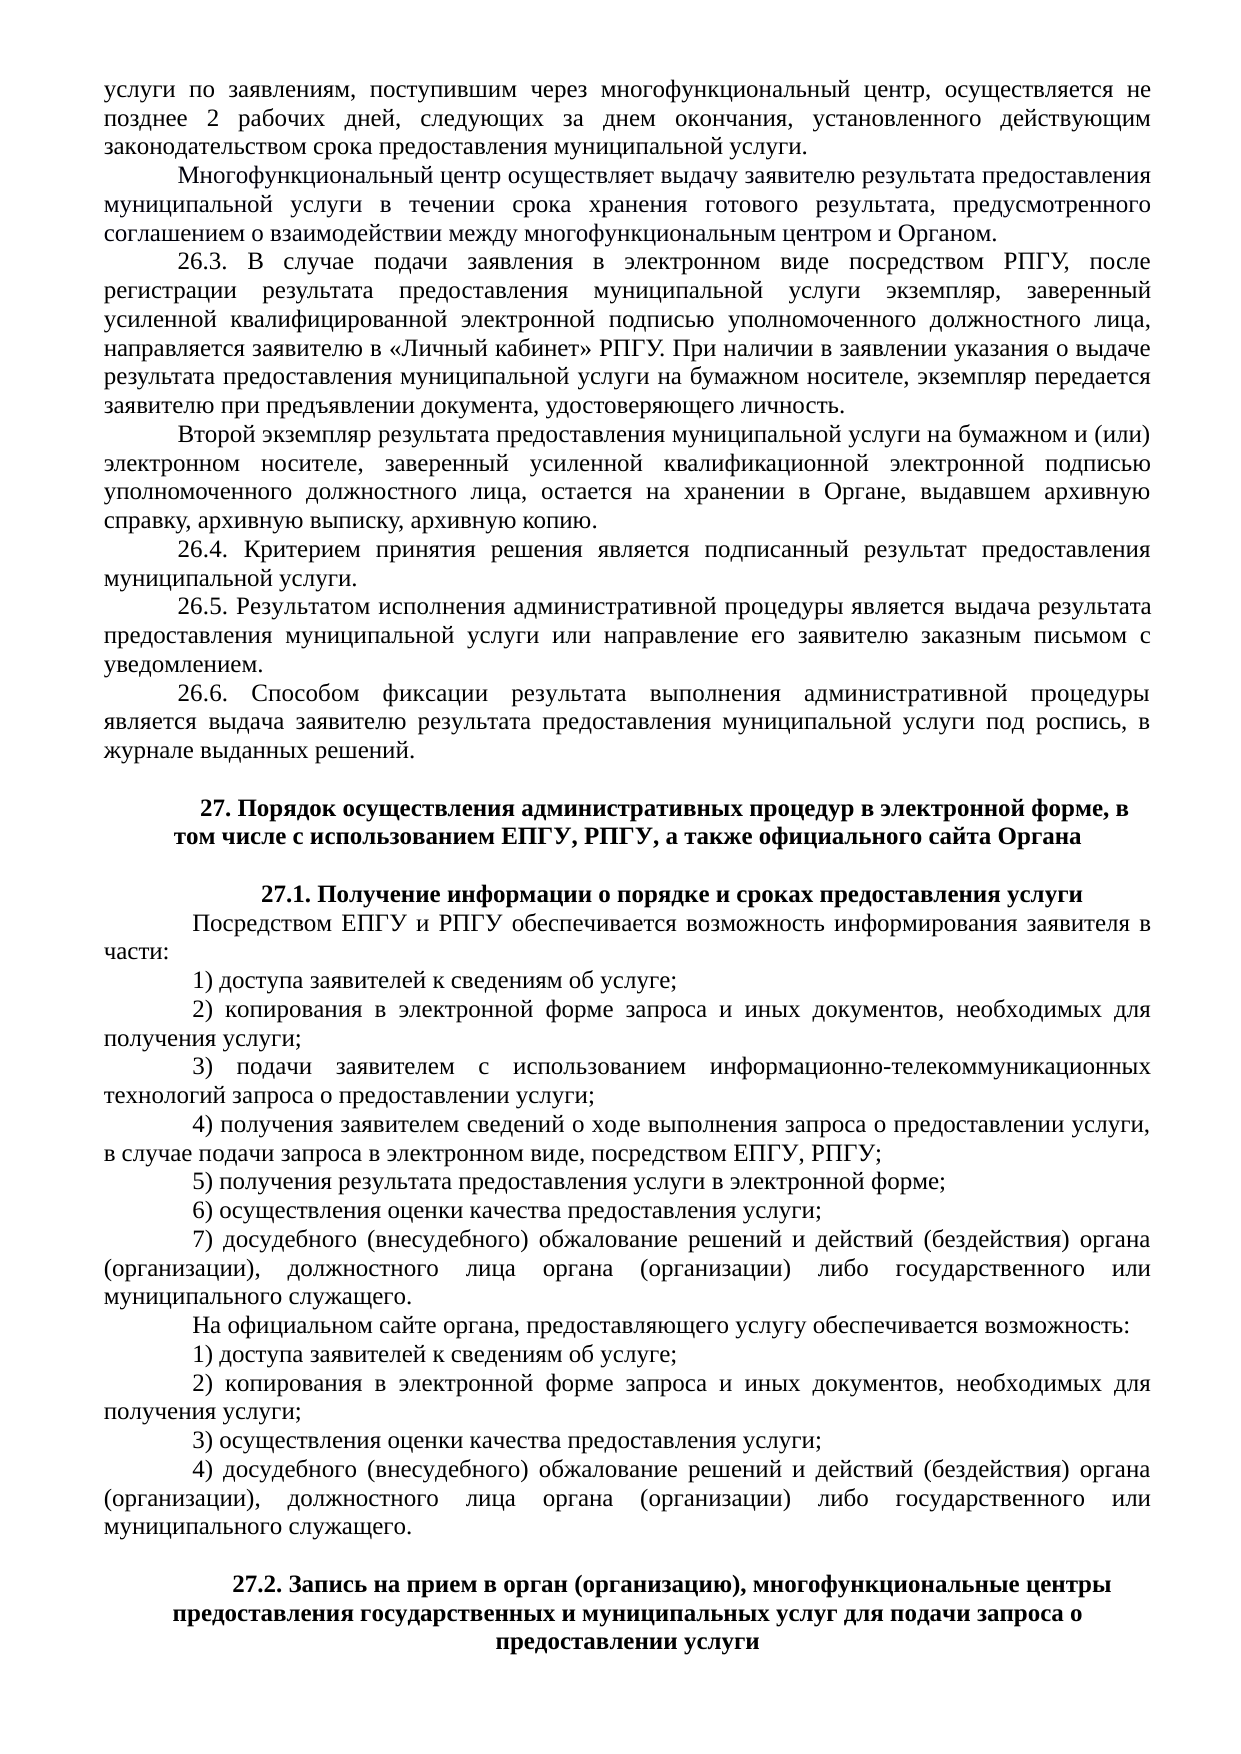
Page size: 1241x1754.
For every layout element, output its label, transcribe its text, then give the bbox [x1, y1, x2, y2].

text 26.4. Критерием принятия решения является подписанный результат предоставления муниципальной услуги. [103, 534, 1152, 591]
text 27.2. Запись на прием в орган (организацию), многофункциональные центры предоставления государственных и муниципальных услуг для подачи запроса о предоставлении услуги [103, 1569, 1152, 1655]
text 6) осуществления оценки качества предоставления услуги; [103, 1195, 1152, 1224]
text 27.1. Получение информации о порядке и сроках предоставления услуги [103, 879, 1152, 908]
text 2) копирования в электронной форме запроса и иных документов, необходимых для получения услуги; [103, 994, 1152, 1051]
text Посредством ЕПГУ и РПГУ обеспечивается возможность информирования заявителя в части: [103, 908, 1152, 965]
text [103, 74, 1152, 160]
text 7) досудебного (внесудебного) обжалование решений и действий (бездействия) органа (организации), должностного лица органа (организации) либо государственного или муниципального служащего. [103, 1224, 1152, 1310]
text 26.5. Результатом исполнения административной процедуры является выдача результата предоставления муниципальной услуги или направление его заявителю заказным письмом с уведомлением. [103, 591, 1152, 678]
text 4) получения заявителем сведений о ходе выполнения запроса о предоставлении услуги, в случае подачи запроса в электронном виде, посредством ЕПГУ, РПГУ; [103, 1109, 1152, 1166]
text 4) досудебного (внесудебного) обжалование решений и действий (бездействия) органа (организации), должностного лица органа (организации) либо государственного или муниципального служащего. [103, 1454, 1152, 1540]
text На официальном сайте органа, предоставляющего услугу обеспечивается возможность: [103, 1310, 1152, 1339]
text 5) получения результата предоставления услуги в электронной форме; [103, 1166, 1152, 1195]
text 26.3. В случае подачи заявления в электронном виде посредством РПГУ, после регистрации результата предоставления муниципальной услуги экземпляр, заверенный усиленной квалифицированной электронной подписью уполномоченного должностного лица, направляется заявителю в «Личный кабинет» РПГУ. При наличии в заявлении указания о выдаче результата предоставления муниципальной услуги на бумажном носителе, экземпляр передается заявителю при предъявлении документа, удостоверяющего личность. [103, 246, 1152, 419]
text 27. Порядок осуществления административных процедур в электронной форме, в том числе с использованием ЕПГУ, РПГУ, а также официального сайта Органа [103, 793, 1152, 850]
text 3) осуществления оценки качества предоставления услуги; [103, 1425, 1152, 1454]
text 3) подачи заявителем с использованием информационно-телекоммуникационных технологий запроса о предоставлении услуги; [103, 1051, 1152, 1109]
text 26.6. Способом фиксации результата выполнения административной процедуры является выдача заявителю результата предоставления муниципальной услуги под роспись, в журнале выданных решений. [103, 678, 1152, 764]
text 1) доступа заявителей к сведениям об услуге; [103, 965, 1152, 994]
text Второй экземпляр результата предоставления муниципальной услуги на бумажном и (или) электронном носителе, заверенный усиленной квалификационной электронной подписью уполномоченного должностного лица, остается на хранении в Органе, выдавшем архивную справку, архивную выписку, архивную копию. [103, 419, 1152, 534]
text Многофункциональный центр осуществляет выдачу заявителю результата предоставления муниципальной услуги в течении срока хранения готового результата, предусмотренного соглашением о взаимодействии между многофункциональным центром и Органом. [103, 160, 1152, 246]
text 2) копирования в электронной форме запроса и иных документов, необходимых для получения услуги; [103, 1368, 1152, 1425]
text 1) доступа заявителей к сведениям об услуге; [103, 1339, 1152, 1368]
